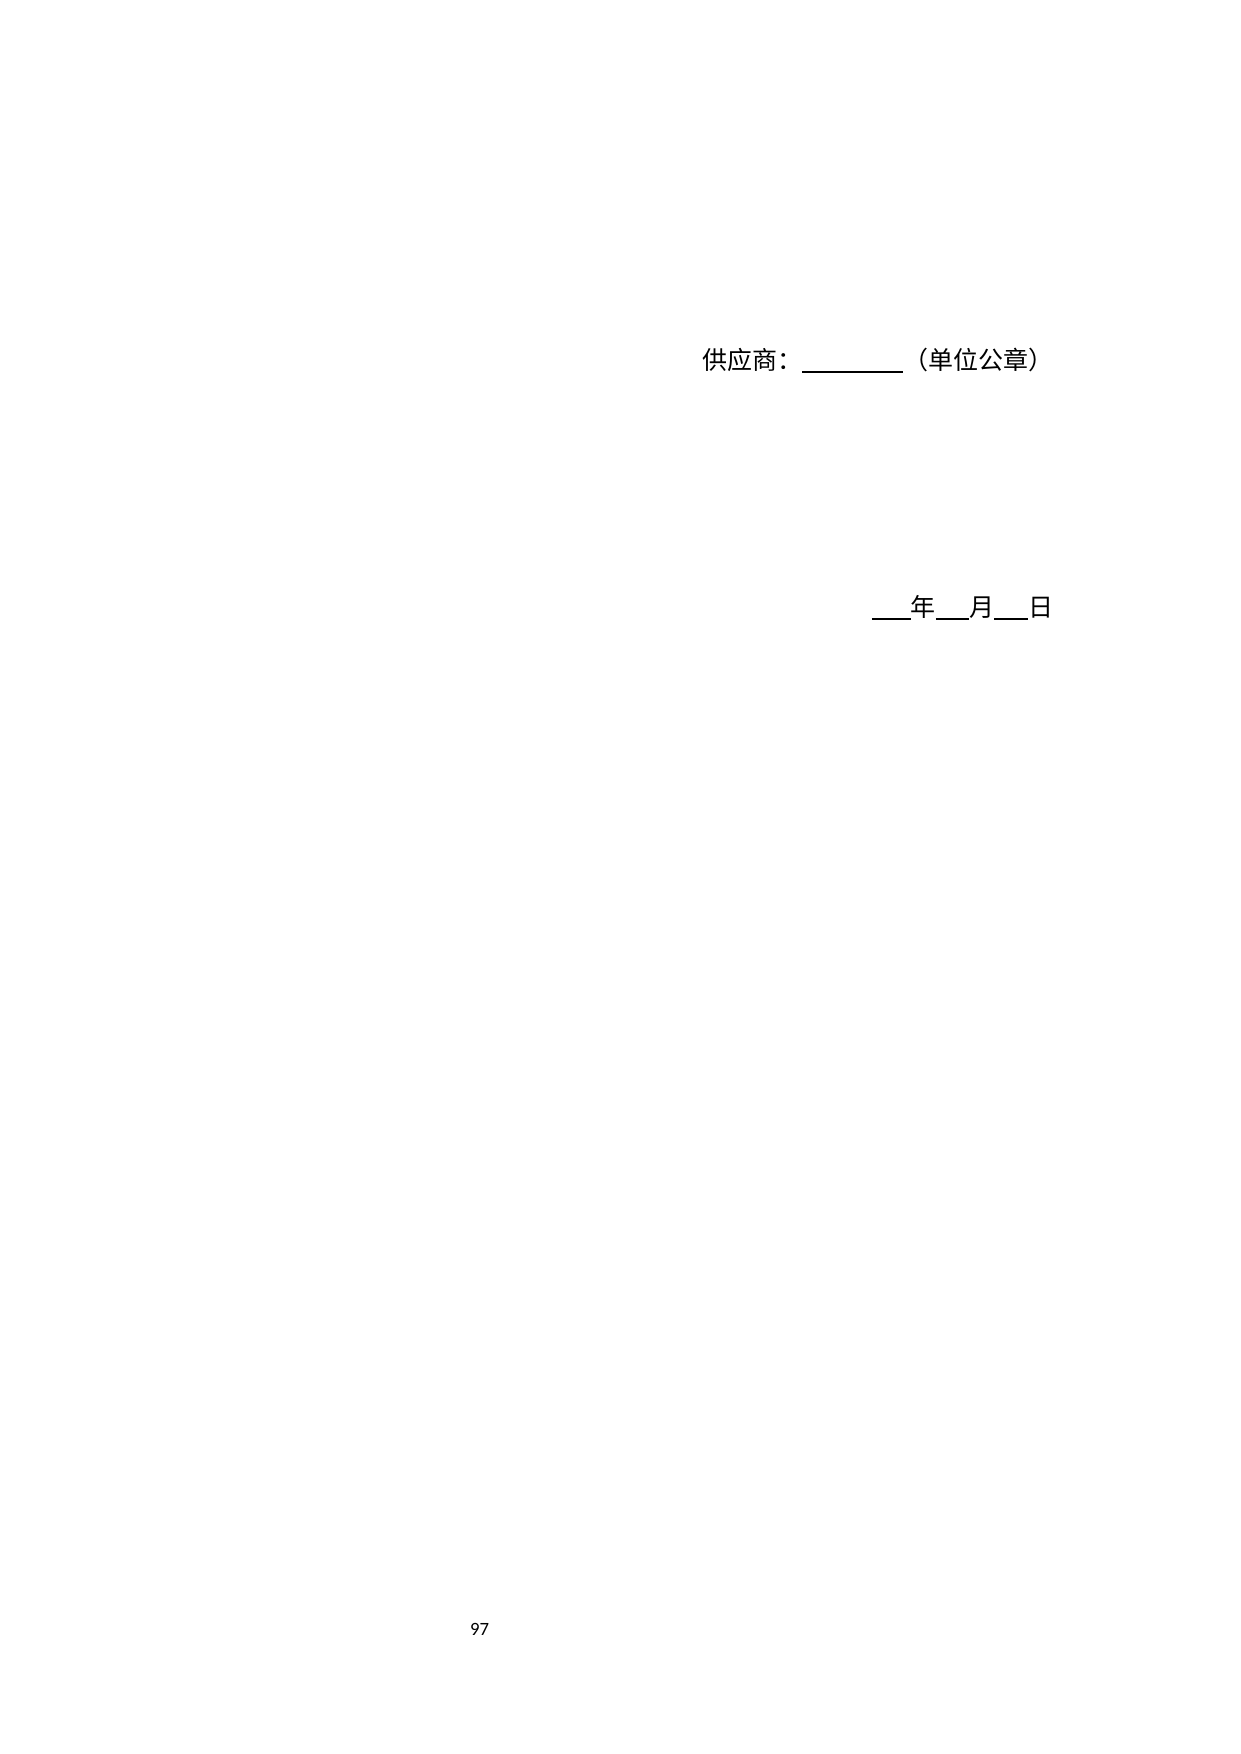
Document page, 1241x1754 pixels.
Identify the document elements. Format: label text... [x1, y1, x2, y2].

text 供应商： （单位公章） [187, 326, 1053, 391]
text 年 月 日 [187, 573, 1053, 638]
